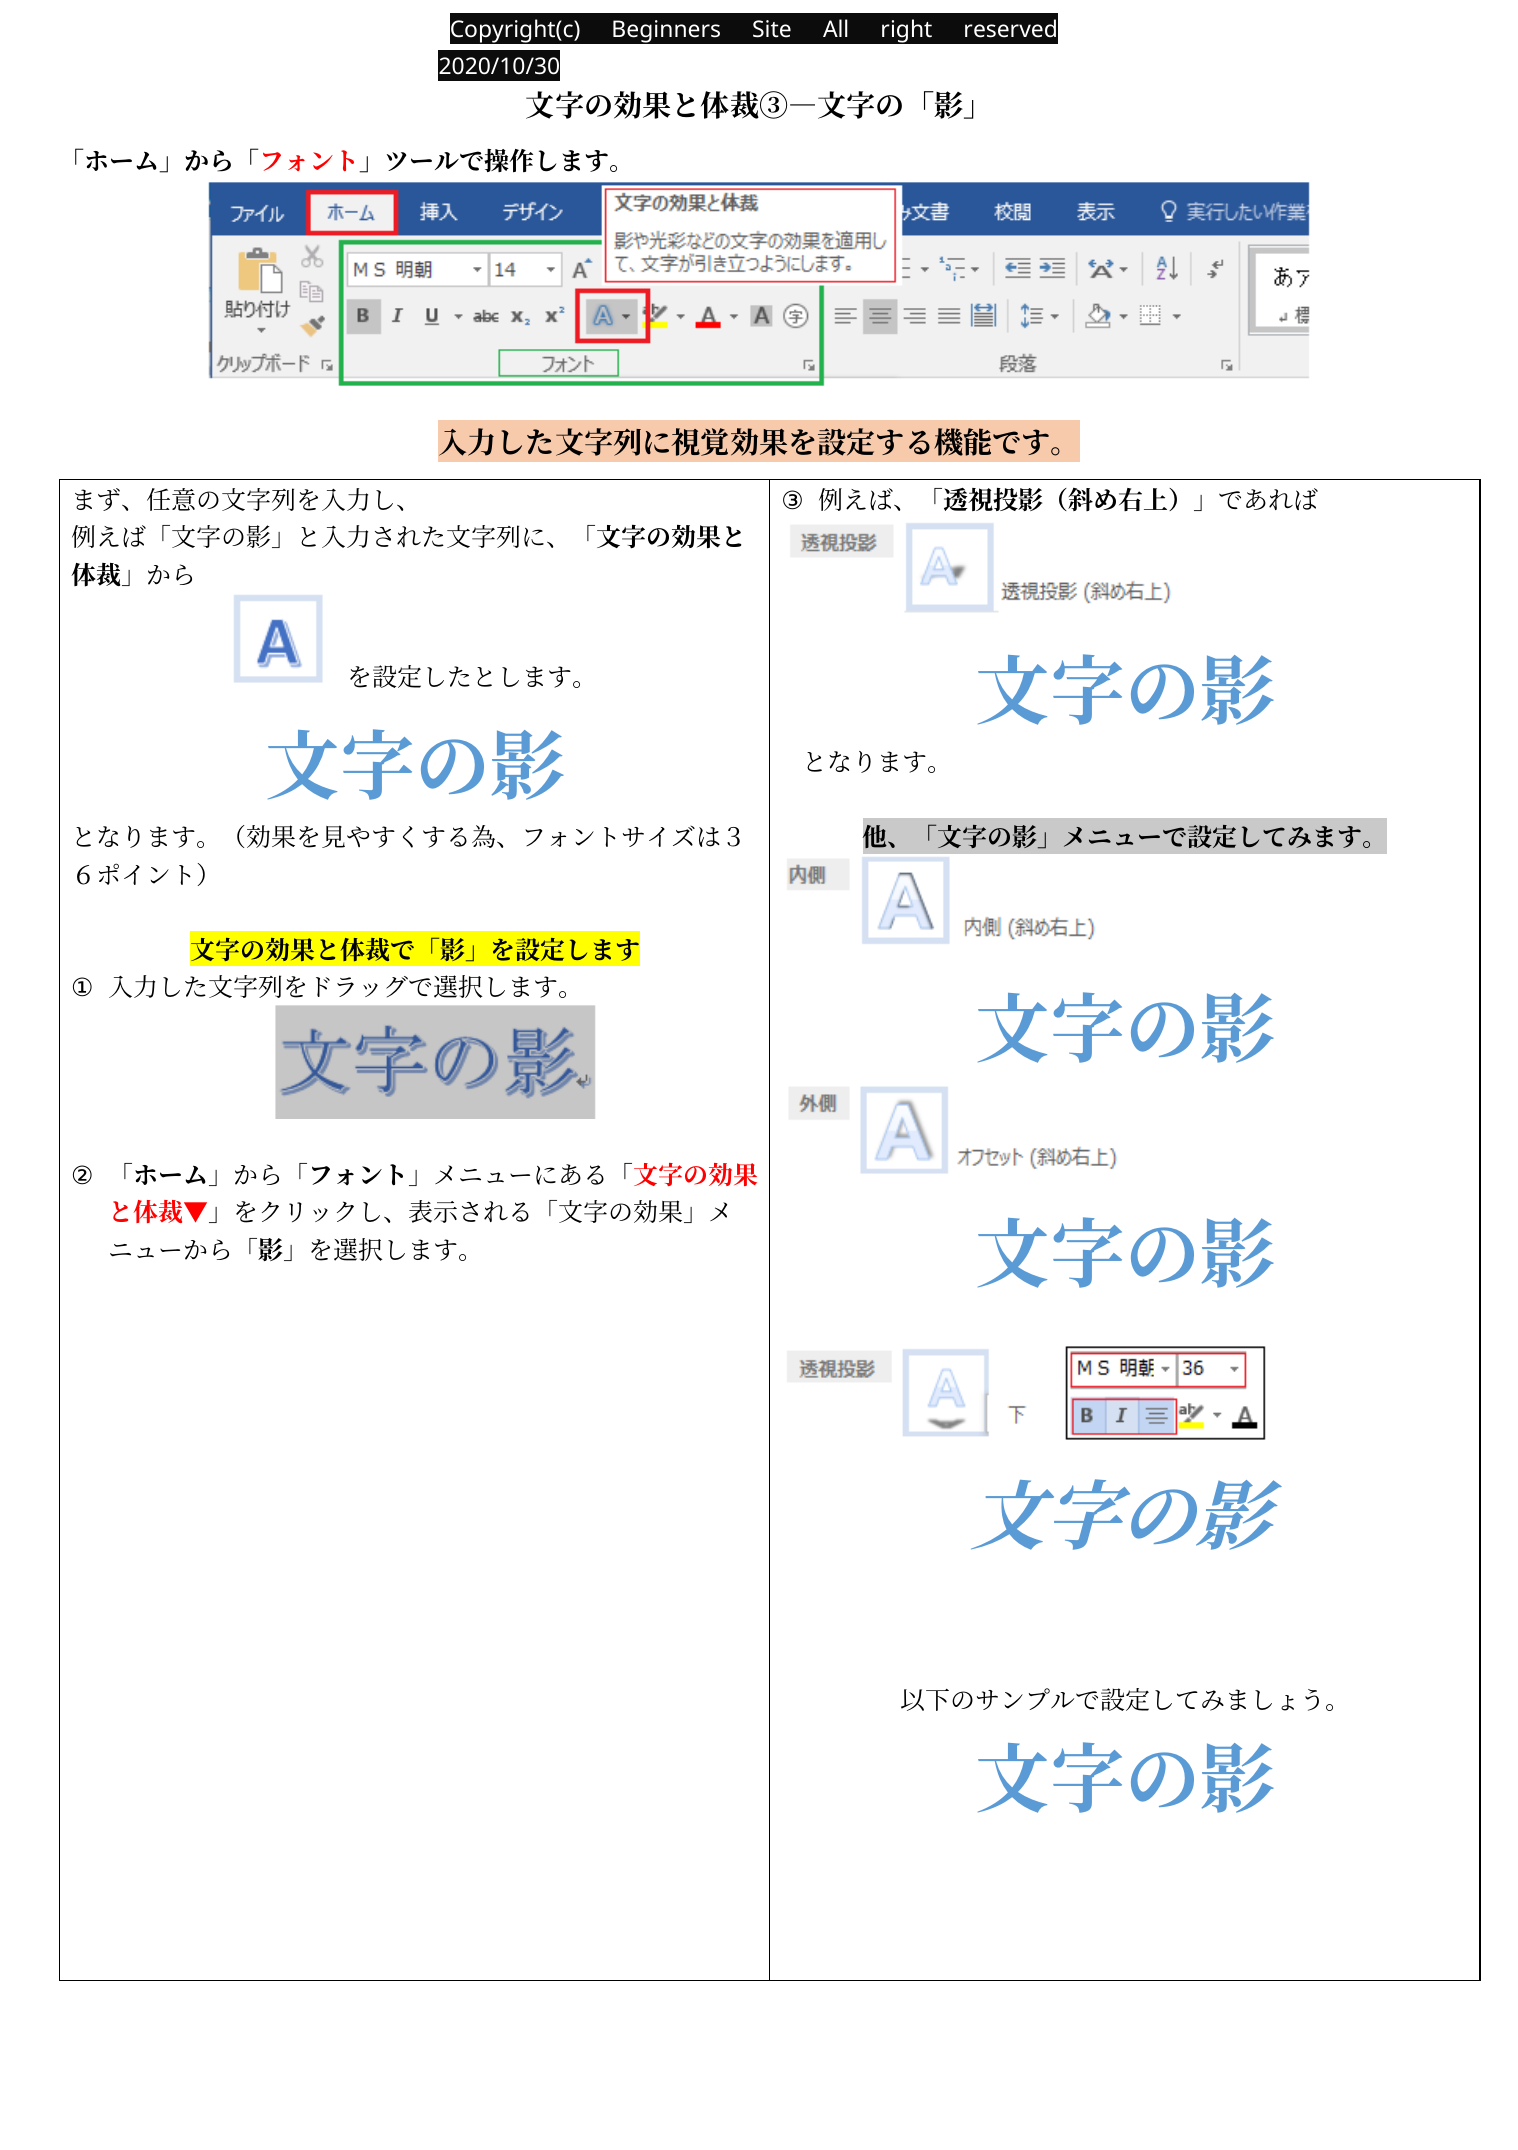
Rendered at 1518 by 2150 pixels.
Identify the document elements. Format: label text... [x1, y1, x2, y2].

picture [781, 854, 1103, 949]
picture [231, 592, 326, 686]
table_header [60, 480, 769, 1980]
text 文字の効果と体裁③―文字の「影」 [59, 66, 1459, 141]
picture [1063, 1342, 1270, 1443]
text 入力した文字列に視覚効果を設定する機能です。 [59, 404, 1459, 479]
picture [203, 178, 1314, 389]
picture [781, 1079, 1125, 1177]
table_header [770, 480, 1479, 1980]
picture [781, 517, 1181, 619]
picture [781, 1343, 1036, 1443]
picture [271, 1004, 596, 1119]
text 「ホーム」から「フォント」ツールで操作します。 [59, 141, 1459, 179]
